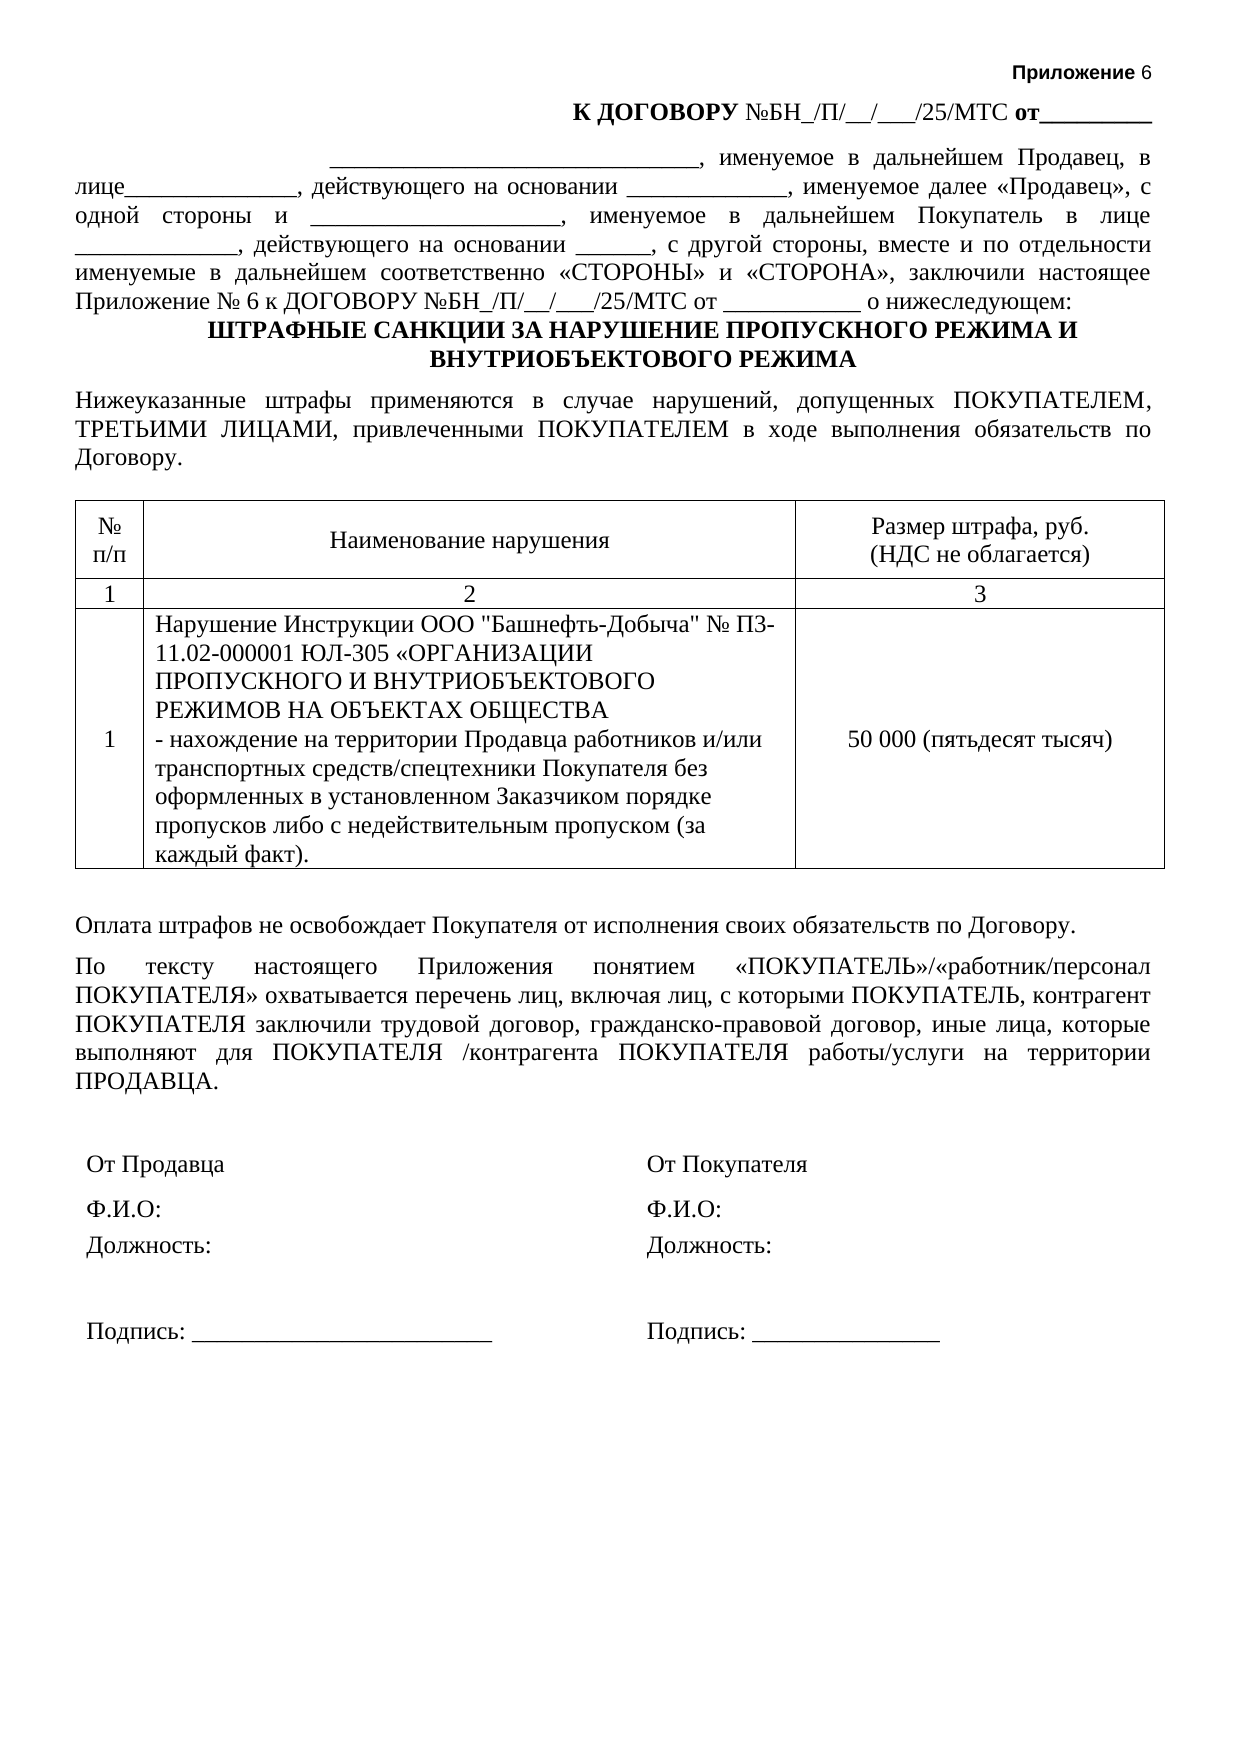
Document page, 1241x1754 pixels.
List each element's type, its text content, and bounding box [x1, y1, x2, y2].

table_cell Нарушение Инструкции ООО "Башнефть-Добыча" № П3-11.02-000001 ЮЛ-305 «ОРГАНИЗАЦИИ ПРОПУСКНОГО И ВНУТРИОБЪЕКТОВОГО РЕЖИМОВ НА ОБЪЕКТАХ ОБЩЕСТВА - нахождение на территории Продавца работников и/или транспортных средств/спецтехники Покупателя без оформленных в установленном Заказчиком порядке пропусков либо с недействительным пропуском (за каждый факт). [144, 609, 795, 868]
table_cell Ф.И.О: [75, 1194, 635, 1230]
text К ДОГОВОРУ №БН_/П/__/___/25/МТС от_________ [75, 101, 1152, 126]
table_header № п/п [76, 501, 143, 578]
table_cell 2 [144, 579, 795, 608]
text По тексту настоящего Приложения понятием «ПОКУПАТЕЛЬ»/«работник/персонал ПОКУПАТЕЛЯ» охватывается перечень лиц, включая лиц, с которыми ПОКУПАТЕЛЬ, контрагент ПОКУПАТЕЛЯ заключили трудовой договор, гражданско-правовой договор, иные лица, которые выполняют для ПОКУПАТЕЛЯ /контрагента ПОКУПАТЕЛЯ работы/услуги на территории ПРОДАВЦА. [75, 951, 1152, 1095]
table_cell 50 000 (пятьдесят тысяч) [796, 609, 1164, 868]
text ______________________________, именуемое в дальнейшем Продавец, в лице______________, действующего на основании _____________, именуемое далее «Продавец», с одной стороны и ____________________, именуемое в дальнейшем Покупатель в лице _____________, действующего на основании ______, с другой стороны, вместе и по отдельности именуемые в дальнейшем соответственно «СТОРОНЫ» и «СТОРОНА», заключили настоящее Приложение № 6 к ДОГОВОРУ №БН_/П/__/___/25/МТС от ___________ о нижеследующем: [75, 142, 1152, 315]
table_cell Ф.И.О: [635, 1194, 1239, 1230]
table_cell 1 [76, 609, 143, 868]
table_cell Должность: Подпись: _______________ [635, 1230, 1239, 1345]
text Приложение 6 [75, 59, 1152, 84]
text Оплата штрафов не освобождает Покупателя от исполнения своих обязательств по Договору. [75, 910, 1152, 939]
table_header От Покупателя [635, 1149, 1239, 1194]
table_header Размер штрафа, руб. (НДС не облагается) [796, 501, 1164, 578]
table_header Наименование нарушения [144, 501, 795, 578]
text ШТРАФные санкции за нарушение пропускного режима и внутриобъектового режима [134, 315, 1152, 372]
table_cell 1 [76, 579, 143, 608]
table_header От Продавца [75, 1149, 635, 1194]
table_cell 3 [796, 579, 1164, 608]
table_cell Должность: Подпись: ________________________ [75, 1230, 635, 1345]
text Нижеуказанные штрафы применяются в случае нарушений, допущенных ПОКУПАТЕЛЕМ, Третьими Лицами, привлеченными Покупателем в ходе выполнения обязательств по Договору. [75, 385, 1152, 471]
